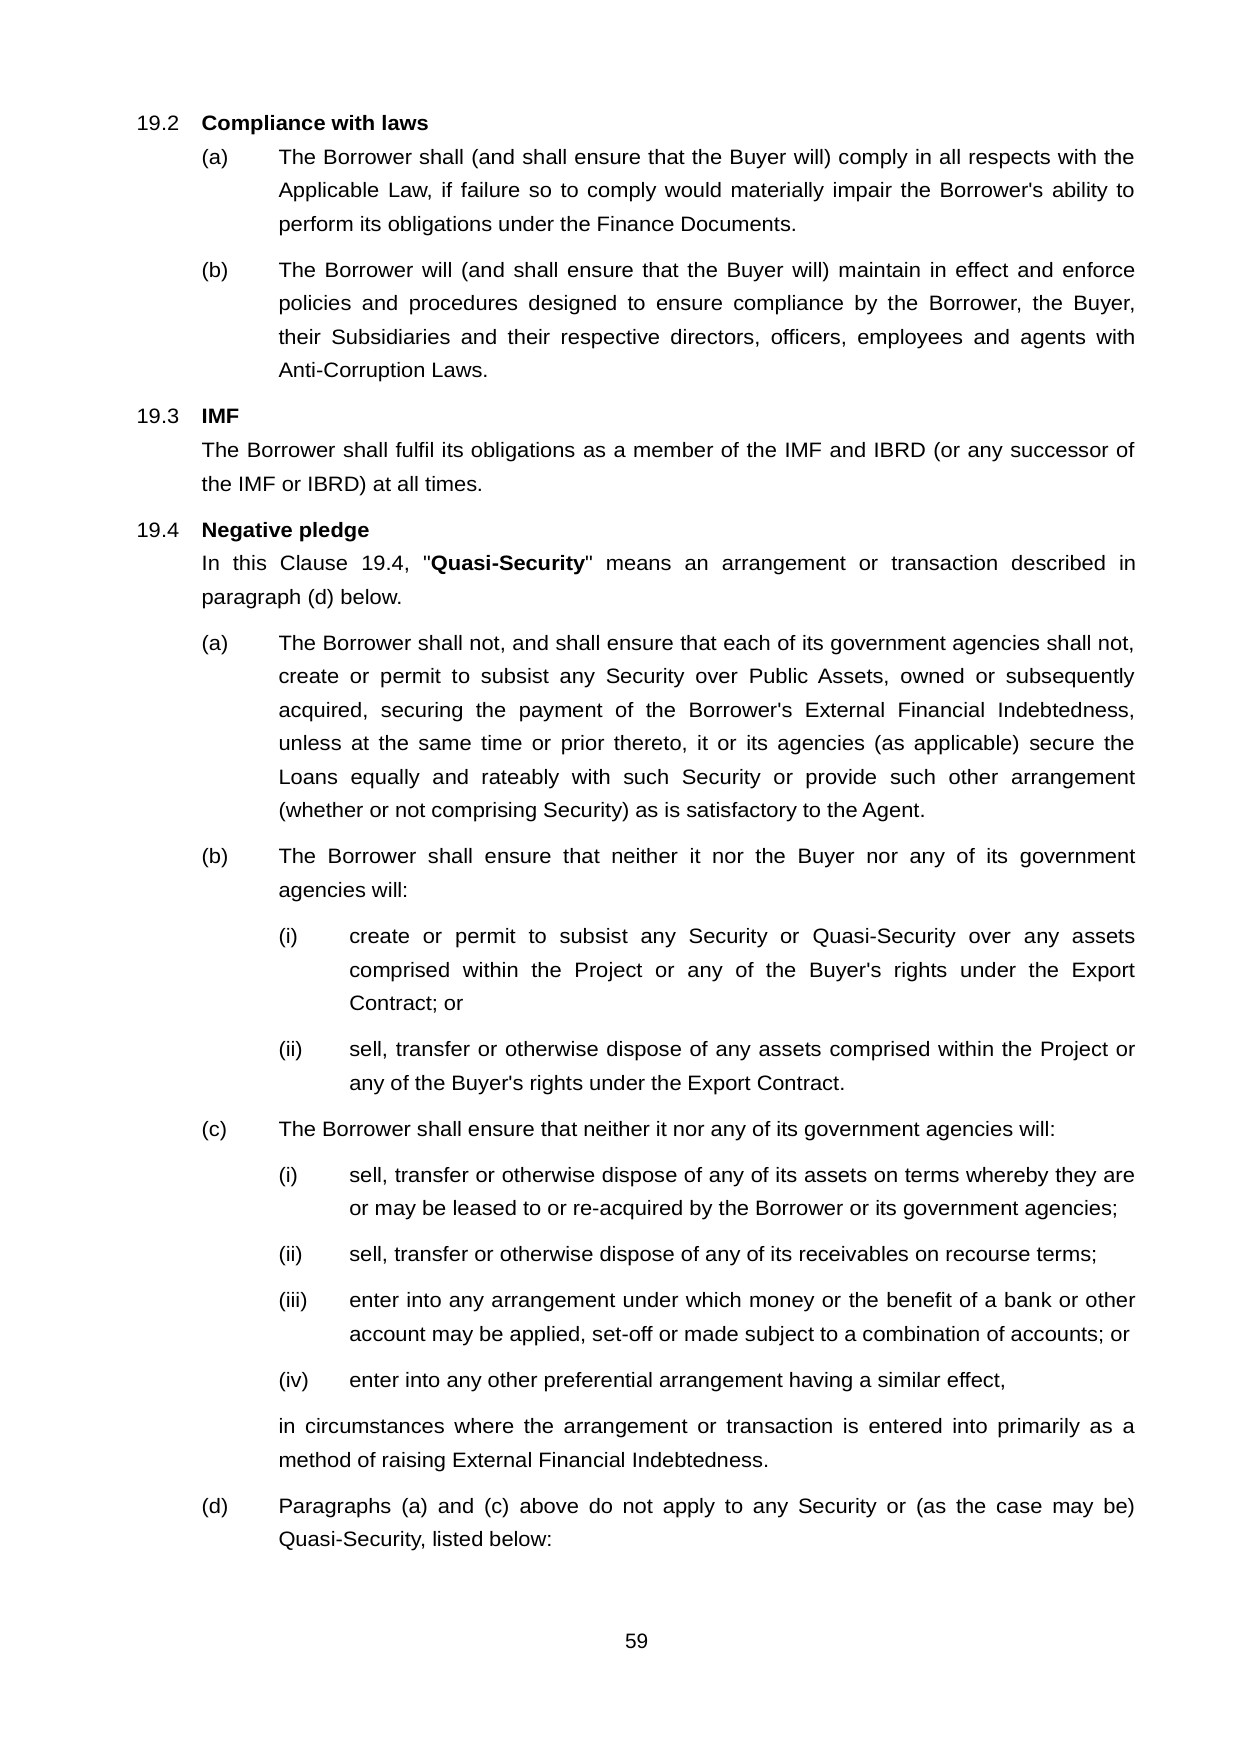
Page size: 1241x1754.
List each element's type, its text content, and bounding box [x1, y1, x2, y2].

text The Borrower will (and shall ensure that the Buyer will) maintain in effect and enforce policies and procedures designed to ensure compliance by the Borrower, the Buyer, their Subsidiaries and their respective directors, officers, employees and agents with Anti-Corruption Laws. [201, 258, 1137, 382]
text The Borrower shall fulfil its obligations as a member of the IMF and IBRD (or any successor of the IMF or IBRD) at all times. [201, 438, 1137, 495]
text enter into any arrangement under which money or the benefit of a bank or other account may be applied, set-off or made subject to a combination of accounts; or [278, 1288, 1137, 1346]
text Compliance with laws [136, 111, 1137, 135]
text The Borrower shall not, and shall ensure that each of its government agencies shall not, create or permit to subsist any Security over Public Assets, owned or subsequently acquired, securing the payment of the Borrower's External Financial Indebtedness, unless at the same time or prior thereto, it or its agencies (as applicable) secure the Loans equally and rateably with such Security or provide such other arrangement (whether or not comprising Security) as is satisfactory to the Agent. [201, 631, 1137, 822]
text in circumstances where the arrangement or transaction is entered into primarily as a method of raising External Financial Indebtedness. [278, 1414, 1137, 1471]
text sell, transfer or otherwise dispose of any of its receivables on recourse terms; [278, 1242, 1137, 1266]
text enter into any other preferential arrangement having a similar effect, [278, 1368, 1137, 1392]
text Negative pledge [136, 517, 1137, 541]
text The Borrower shall ensure that neither it nor the Buyer nor any of its government agencies will: [201, 844, 1137, 902]
text The Borrower shall (and shall ensure that the Buyer will) comply in all respects with the Applicable Law, if failure so to comply would materially impair the Borrower's ability to perform its obligations under the Finance Documents. [201, 144, 1137, 236]
text create or permit to subsist any Security or Quasi-Security over any assets comprised within the Project or any of the Buyer's rights under the Export Contract; or [278, 924, 1137, 1015]
text Paragraphs (a) and (c) above do not apply to any Security or (as the case may be) Quasi-Security, listed below: [201, 1493, 1137, 1551]
text The Borrower shall ensure that neither it nor any of its government agencies will: [201, 1117, 1137, 1141]
text sell, transfer or otherwise dispose of any of its assets on terms whereby they are or may be leased to or re-acquired by the Borrower or its government agencies; [278, 1163, 1137, 1220]
text IMF [136, 404, 1137, 428]
text In this Clause 19.4, "Quasi-Security" means an arrangement or transaction described in paragraph (d) below. [201, 551, 1137, 608]
text sell, transfer or otherwise dispose of any assets comprised within the Project or any of the Buyer's rights under the Export Contract. [278, 1037, 1137, 1094]
